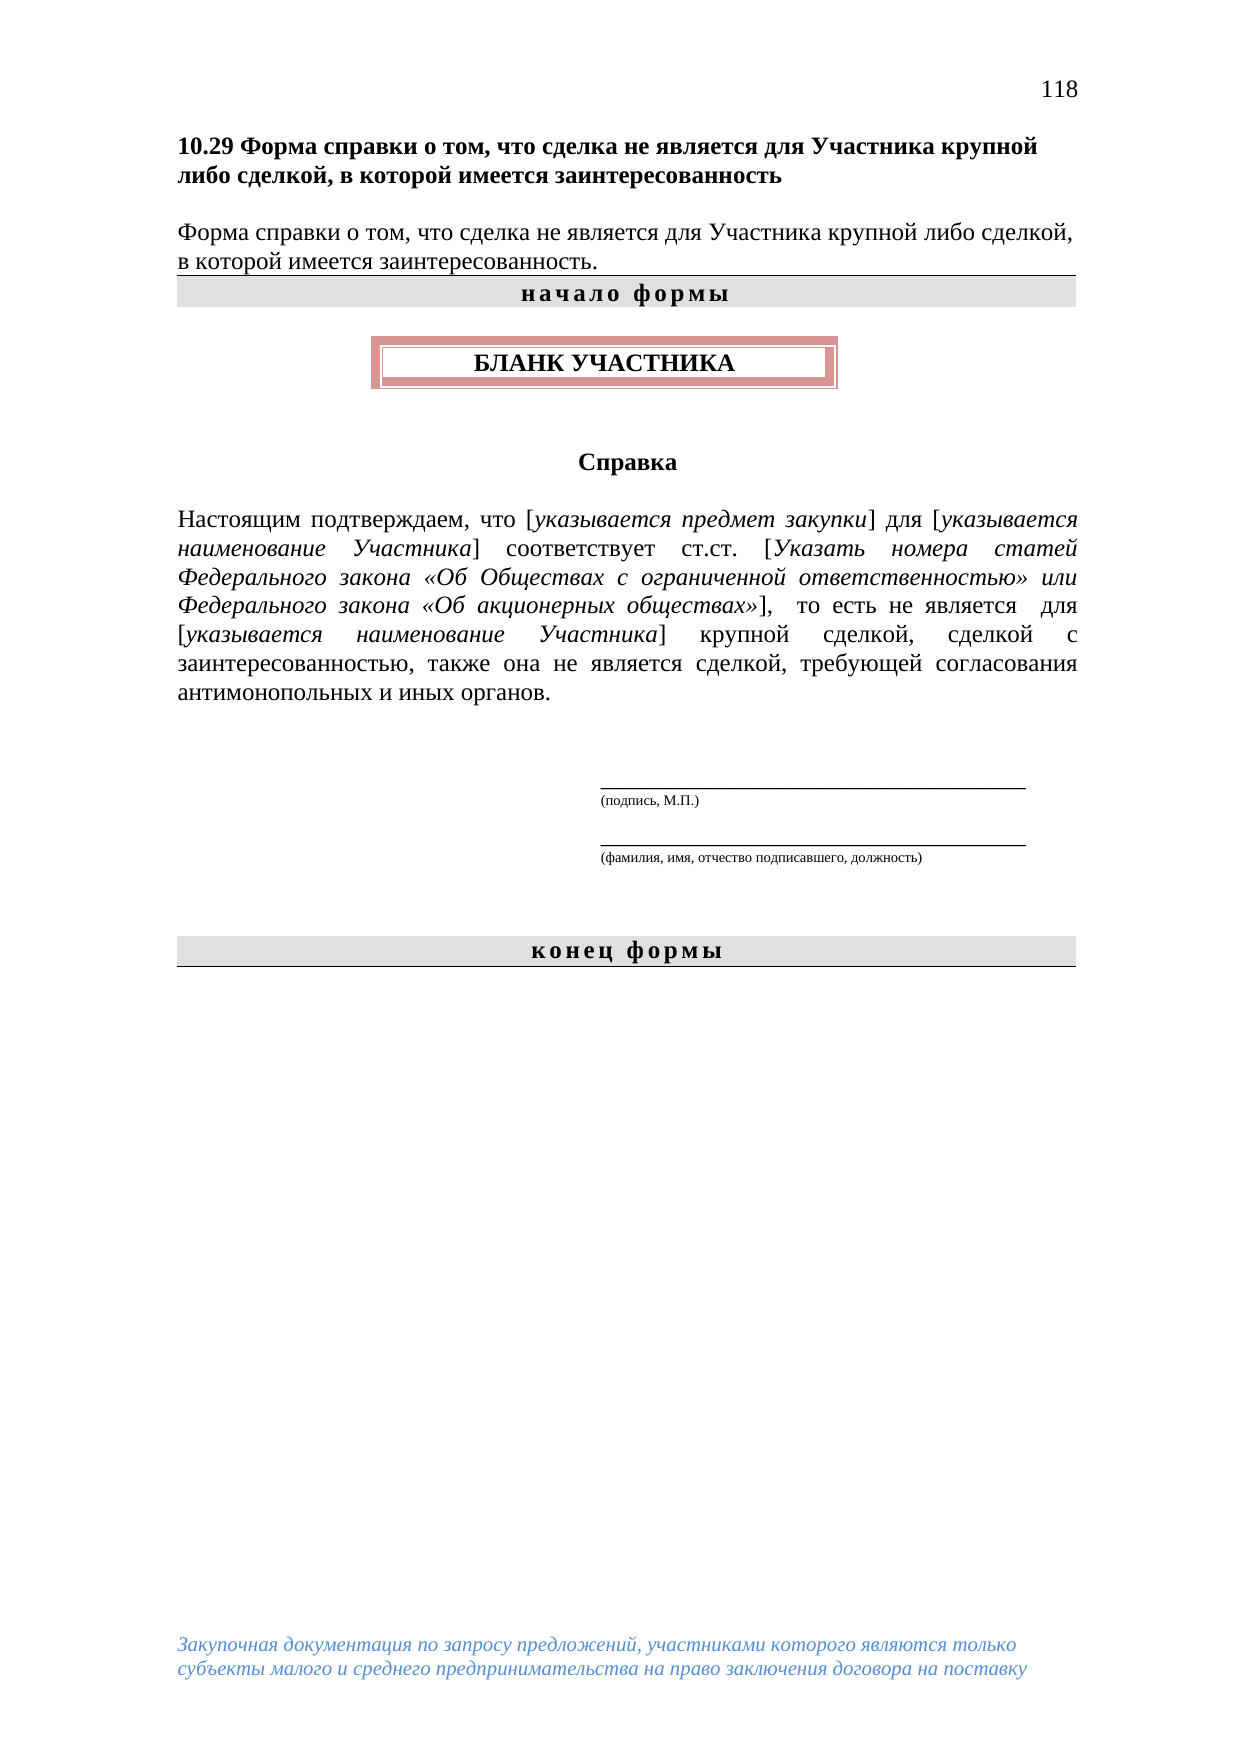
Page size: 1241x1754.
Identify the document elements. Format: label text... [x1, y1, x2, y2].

text конец формы [177, 936, 1076, 966]
table_header __________________________________ (подпись, М.П.) [589, 763, 1068, 821]
text 10.29 Форма справки о том, что сделка не является для Участника крупной либо сделкой, в которой имеется заинтересованность [177, 131, 1078, 189]
text Настоящим подтверждаем, что [указывается предмет закупки] для [указывается наименование Участника] соответствует ст.ст. [Указать номера статей Федерального закона «Об Обществах с ограниченной ответственностью» или Федерального закона «Об акционерных обществах»], то есть не является для [указывается наименование Участника] крупной сделкой, сделкой с заинтересованностью, также она не является сделкой, требующей согласования антимонопольных и иных органов. [177, 504, 1078, 706]
text начало формы [177, 276, 1076, 307]
table_cell __________________________________ (фамилия, имя, отчество подписавшего, должность) [589, 821, 1068, 878]
text Форма справки о том, что сделка не является для Участника крупной либо сделкой, в которой имеется заинтересованность. [177, 217, 1078, 275]
table_header БЛАНК УЧАСТНИКА [383, 348, 825, 377]
text Справка [177, 447, 1078, 476]
